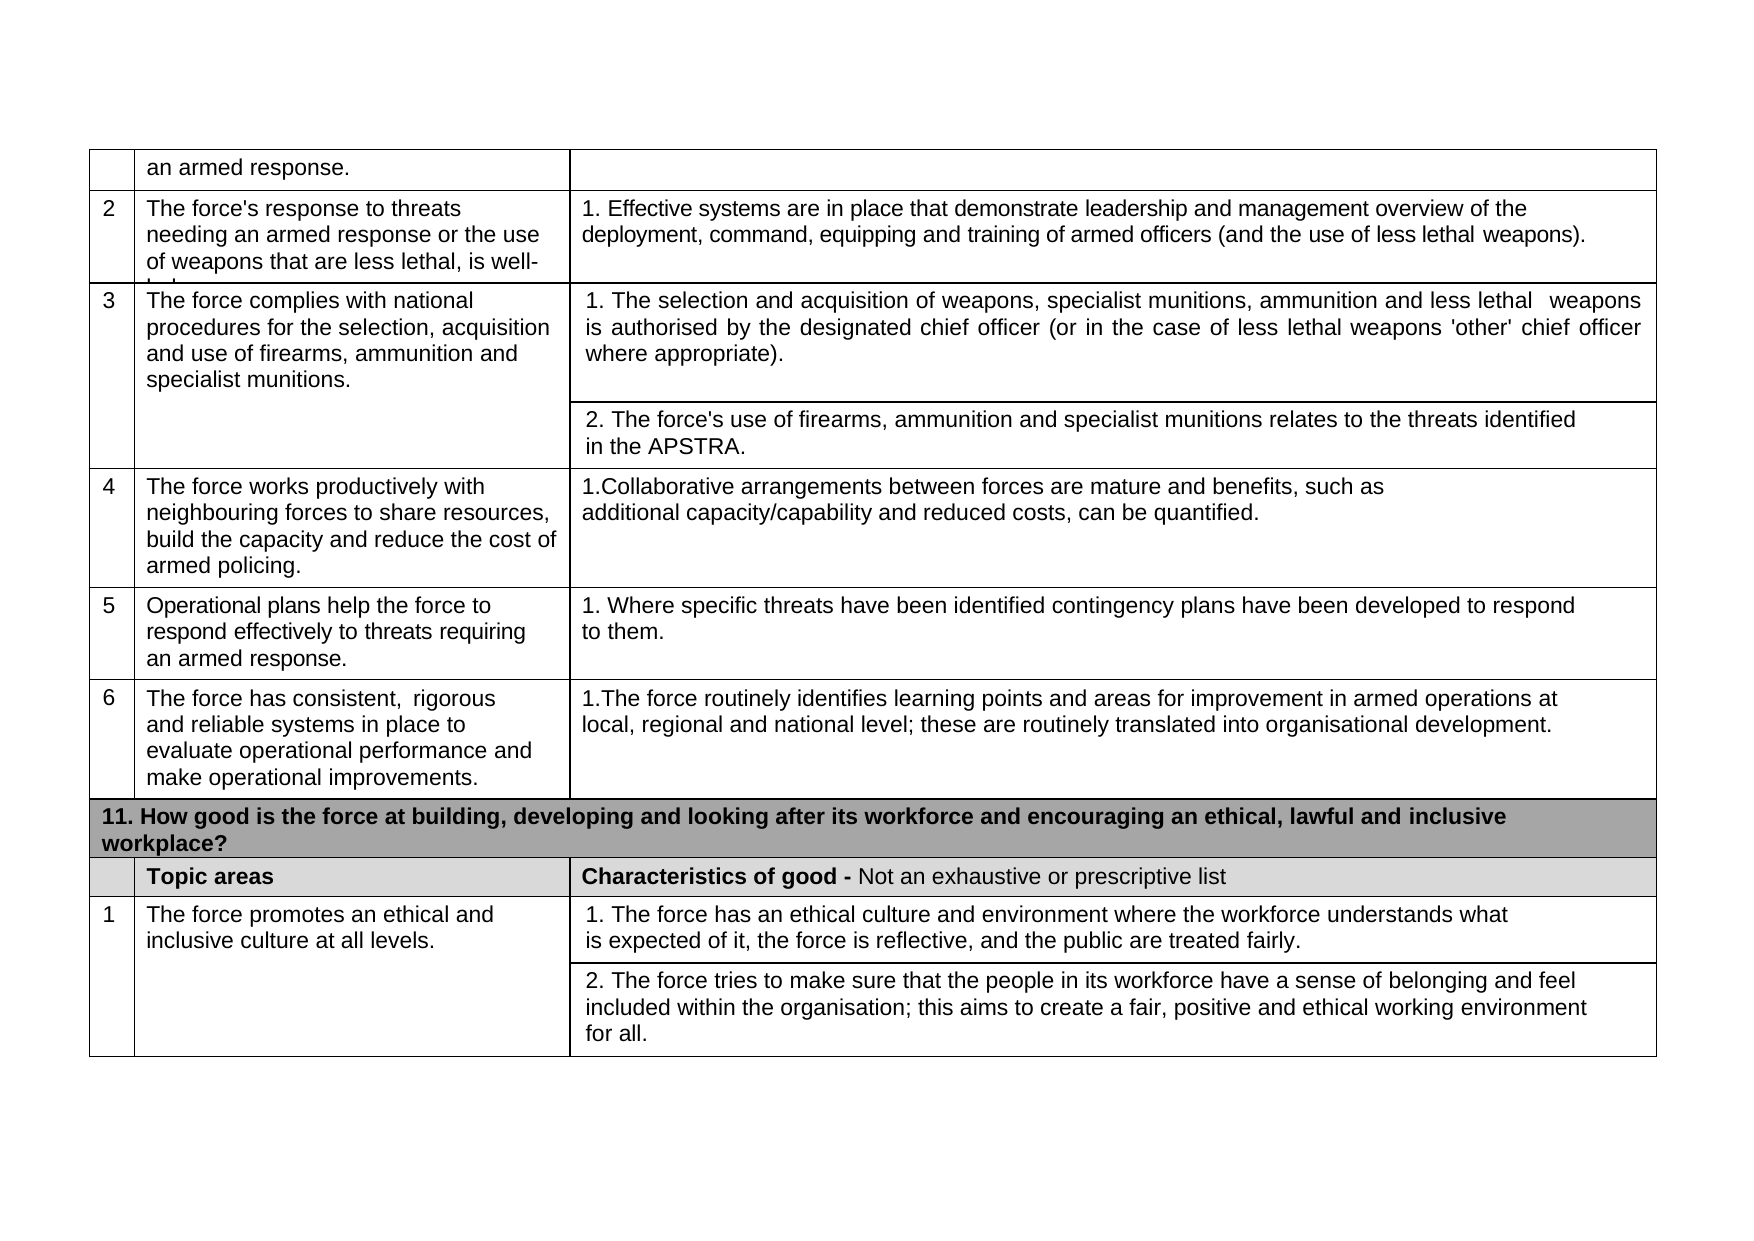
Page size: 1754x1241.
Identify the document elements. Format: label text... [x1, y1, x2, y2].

table_cell The force complies with national procedures for the selection, acquisition and use of firearms, ammunition and specialist munitions. [135, 284, 569, 468]
table_cell Characteristics of good - Not an exhaustive or prescriptive list [571, 858, 1656, 896]
table_cell The force promotes an ethical and inclusive culture at all levels. [135, 897, 569, 1056]
table_cell 1.The force routinely identifies learning points and areas for improvement in armed operations at local, regional and national level; these are routinely translated into organisational development. [571, 680, 1656, 798]
table_header an armed response. [135, 150, 569, 190]
table_cell 6 [90, 680, 134, 798]
table_header [90, 150, 134, 190]
table_cell 3 [90, 284, 134, 468]
table_cell 11. How good is the force at building, developing and looking after its workforce and encouraging an ethical, lawful and inclusive workplace? [90, 800, 1656, 857]
table_cell 1. The selection and acquisition of weapons, specialist munitions, ammunition and less lethal weapons is authorised by the designated chief officer (or in the case of less lethal weapons 'other' chief officer where appropriate). [571, 284, 1656, 401]
table_header [571, 150, 1656, 190]
table_cell 5 [90, 588, 134, 679]
table_cell 1.Collaborative arrangements between forces are mature and benefits, such as additional capacity/capability and reduced costs, can be quantified. [571, 469, 1656, 587]
table_cell 2. The force tries to make sure that the people in its workforce have a sense of belonging and feel included within the organisation; this aims to create a fair, positive and ethical working environment for all. [571, 964, 1656, 1056]
table_cell Operational plans help the force to respond effectively to threats requiring an armed response. [135, 588, 569, 679]
table_cell The force has consistent, rigorous and reliable systems in place to evaluate operational performance and make operational improvements. [135, 680, 569, 798]
table_cell [90, 858, 134, 896]
table_cell 2. The force's use of firearms, ammunition and specialist munitions relates to the threats identified in the APSTRA. [571, 403, 1656, 468]
table_cell 2 [90, 191, 134, 282]
table_cell 1. Where specific threats have been identified contingency plans have been developed to respond to them. [571, 588, 1656, 679]
table_cell 4 [90, 469, 134, 587]
table_cell The force's response to threats needing an armed response or the use of weapons that are less lethal, is well-led. [135, 191, 569, 282]
table_cell The force works productively with neighbouring forces to share resources, build the capacity and reduce the cost of armed policing. [135, 469, 569, 587]
table_cell 1. Effective systems are in place that demonstrate leadership and management overview of the deployment, command, equipping and training of armed officers (and the use of less lethal weapons). [571, 191, 1656, 282]
table_cell 1. The force has an ethical culture and environment where the workforce understands what is expected of it, the force is reflective, and the public are treated fairly. [571, 897, 1656, 962]
table_cell Topic areas [135, 858, 569, 896]
table_cell 1 [90, 897, 134, 1056]
